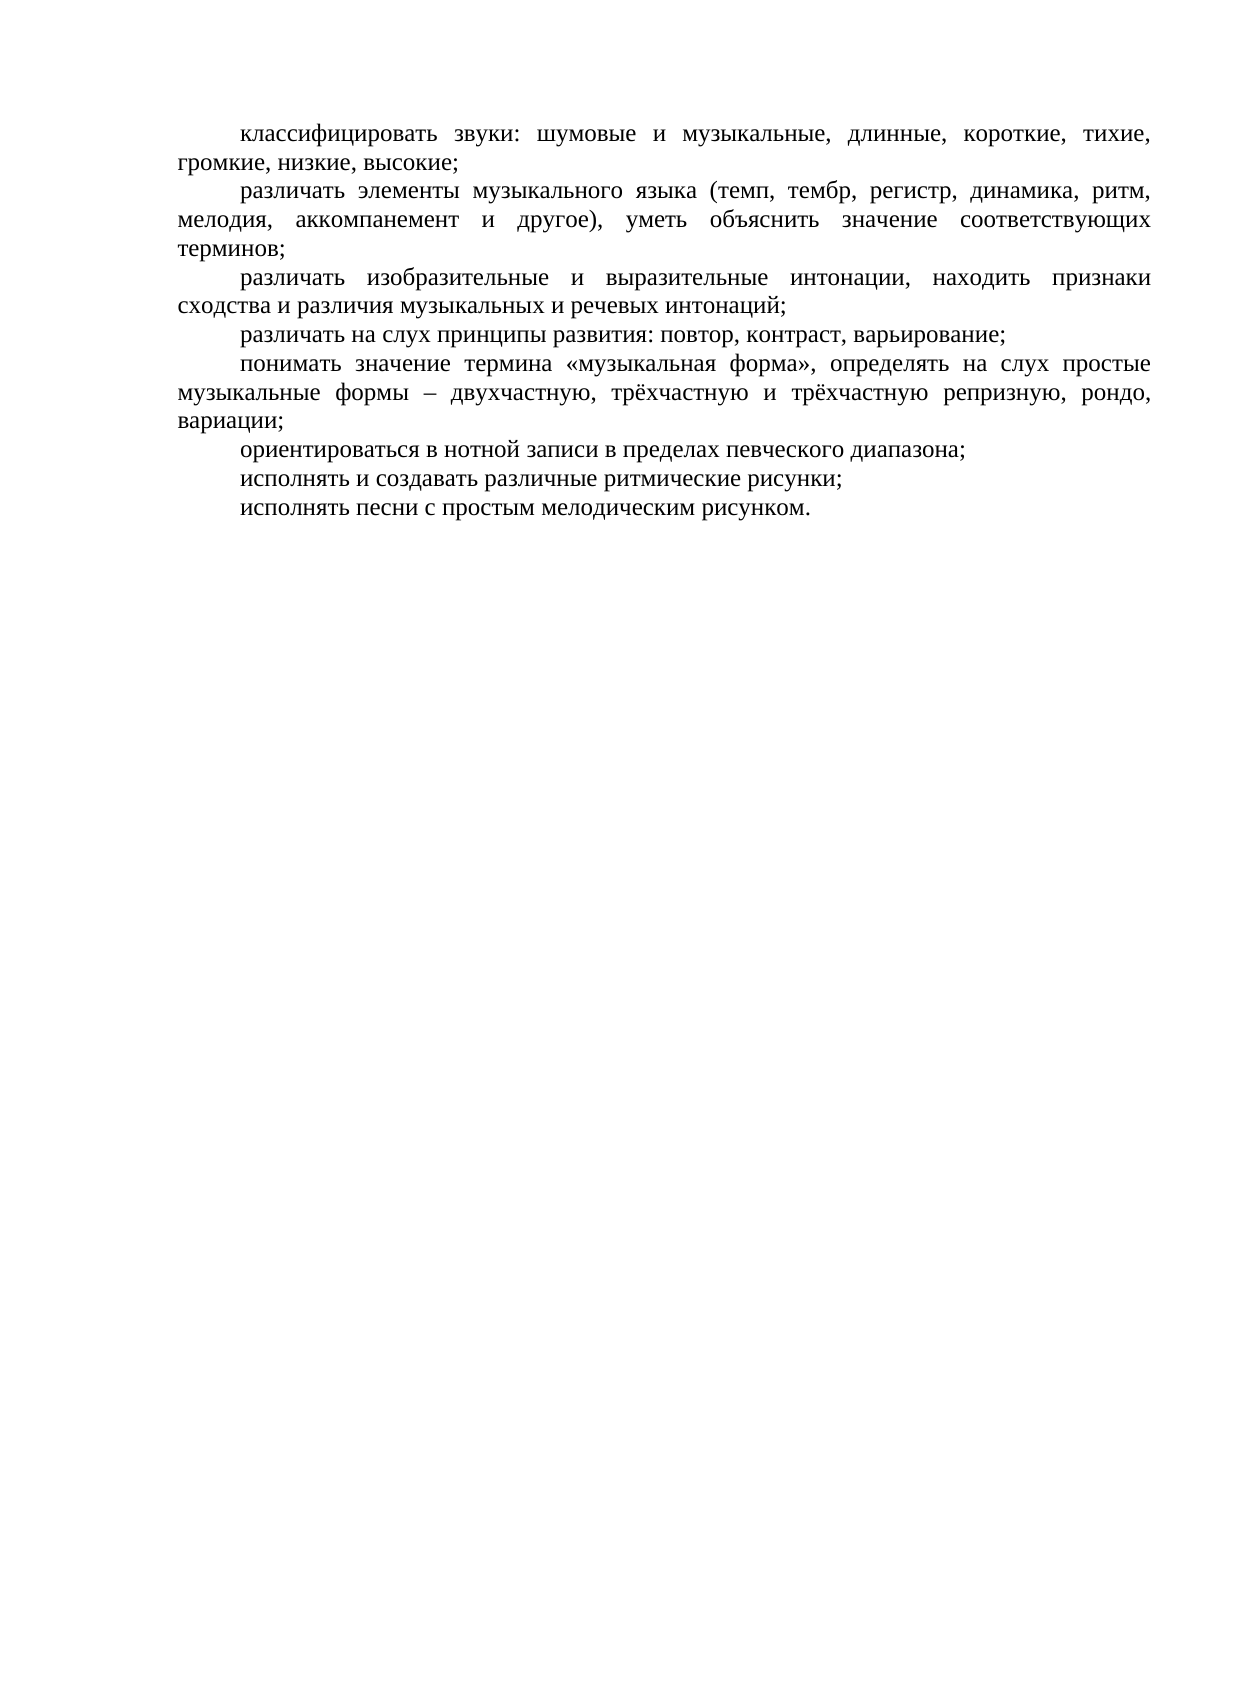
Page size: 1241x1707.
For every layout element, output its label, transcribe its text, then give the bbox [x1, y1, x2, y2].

text исполнять и создавать различные ритмические рисунки; [177, 463, 1152, 492]
text исполнять песни с простым мелодическим рисунком. [177, 492, 1152, 521]
text ориентироваться в нотной записи в пределах певческого диапазона; [177, 434, 1152, 463]
text различать элементы музыкального языка (темп, тембр, регистр, динамика, ритм, мелодия, аккомпанемент и другое), уметь объяснить значение соответствующих терминов; [177, 176, 1152, 262]
text классифицировать звуки: шумовые и музыкальные, длинные, короткие, тихие, громкие, низкие, высокие; [177, 118, 1152, 176]
text понимать значение термина «музыкальная форма», определять на слух простые музыкальные формы – двухчастную, трёхчастную и трёхчастную репризную, рондо, вариации; [177, 348, 1152, 434]
text различать изобразительные и выразительные интонации, находить признаки сходства и различия музыкальных и речевых интонаций; [177, 262, 1152, 319]
text различать на слух принципы развития: повтор, контраст, варьирование; [177, 319, 1152, 348]
